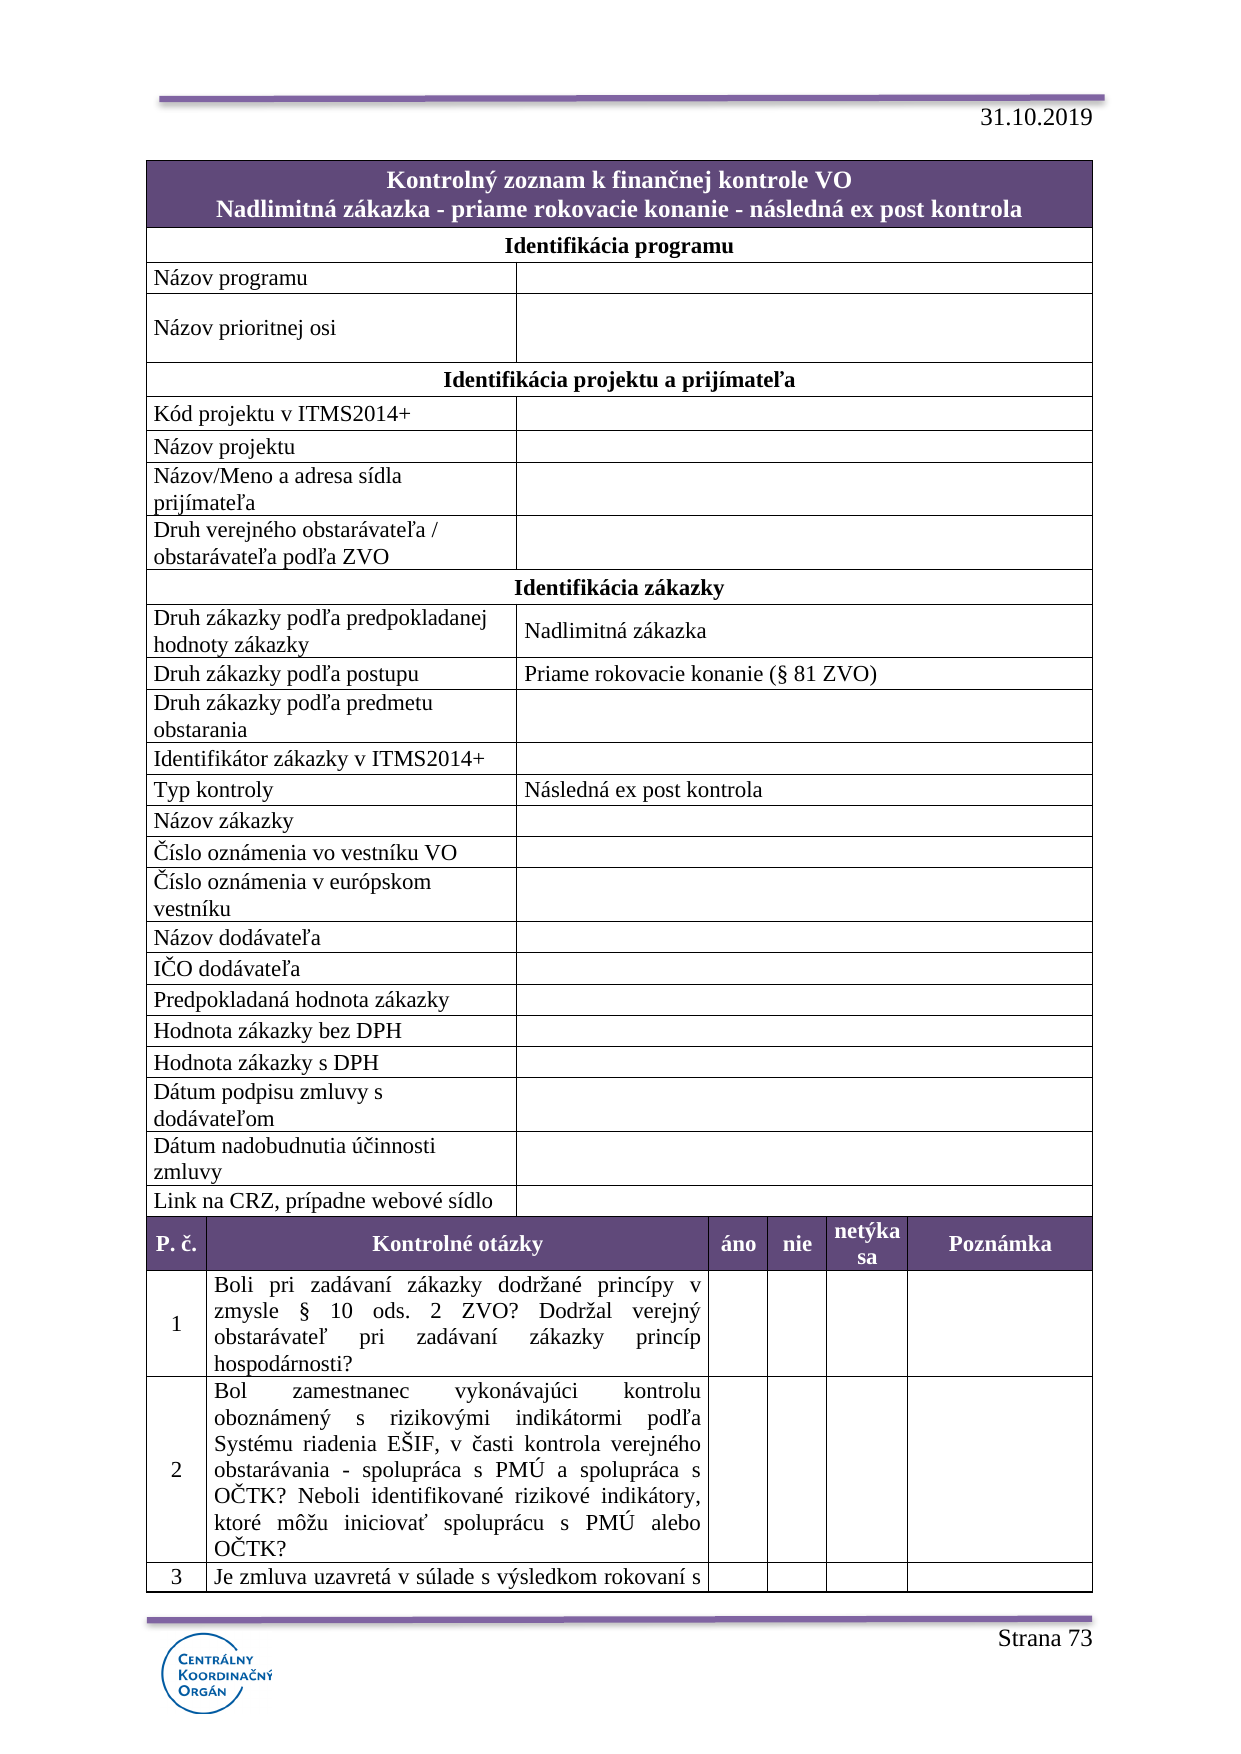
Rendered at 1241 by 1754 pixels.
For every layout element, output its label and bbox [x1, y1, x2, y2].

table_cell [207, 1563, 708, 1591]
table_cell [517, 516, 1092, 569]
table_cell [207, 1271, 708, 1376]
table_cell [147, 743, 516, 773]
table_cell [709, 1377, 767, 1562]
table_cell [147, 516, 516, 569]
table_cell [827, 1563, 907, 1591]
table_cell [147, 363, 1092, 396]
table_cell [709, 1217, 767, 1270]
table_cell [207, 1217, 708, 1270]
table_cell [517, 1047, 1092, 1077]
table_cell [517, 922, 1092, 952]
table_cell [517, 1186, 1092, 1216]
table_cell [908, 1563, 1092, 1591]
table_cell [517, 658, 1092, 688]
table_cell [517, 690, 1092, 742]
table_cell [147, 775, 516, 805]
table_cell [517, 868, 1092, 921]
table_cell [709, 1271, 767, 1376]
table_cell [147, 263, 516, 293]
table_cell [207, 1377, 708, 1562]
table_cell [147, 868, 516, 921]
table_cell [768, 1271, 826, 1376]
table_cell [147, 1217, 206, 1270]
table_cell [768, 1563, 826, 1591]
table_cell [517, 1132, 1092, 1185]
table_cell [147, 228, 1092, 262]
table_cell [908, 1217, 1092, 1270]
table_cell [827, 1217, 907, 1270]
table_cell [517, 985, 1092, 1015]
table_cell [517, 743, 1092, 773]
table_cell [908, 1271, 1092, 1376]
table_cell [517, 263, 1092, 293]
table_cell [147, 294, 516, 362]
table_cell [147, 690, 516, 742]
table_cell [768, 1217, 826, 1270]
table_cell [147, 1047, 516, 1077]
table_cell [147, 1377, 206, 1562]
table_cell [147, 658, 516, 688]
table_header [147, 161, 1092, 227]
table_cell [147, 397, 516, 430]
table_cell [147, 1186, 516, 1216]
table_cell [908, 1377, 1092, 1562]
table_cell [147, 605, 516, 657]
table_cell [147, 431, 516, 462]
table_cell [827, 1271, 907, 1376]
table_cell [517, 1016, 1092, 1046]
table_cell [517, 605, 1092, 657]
picture [159, 1631, 272, 1713]
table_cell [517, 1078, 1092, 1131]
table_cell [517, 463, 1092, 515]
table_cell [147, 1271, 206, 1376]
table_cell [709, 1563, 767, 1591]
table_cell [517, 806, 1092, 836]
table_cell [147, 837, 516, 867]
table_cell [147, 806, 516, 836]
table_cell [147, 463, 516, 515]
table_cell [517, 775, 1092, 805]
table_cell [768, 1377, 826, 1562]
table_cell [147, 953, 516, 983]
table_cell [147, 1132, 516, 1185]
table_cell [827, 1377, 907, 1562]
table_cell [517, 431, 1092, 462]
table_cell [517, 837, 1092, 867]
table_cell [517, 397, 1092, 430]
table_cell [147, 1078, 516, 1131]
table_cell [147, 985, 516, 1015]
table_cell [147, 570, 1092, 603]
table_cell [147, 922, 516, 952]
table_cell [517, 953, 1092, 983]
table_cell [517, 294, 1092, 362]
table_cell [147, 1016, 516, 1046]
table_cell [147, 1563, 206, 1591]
